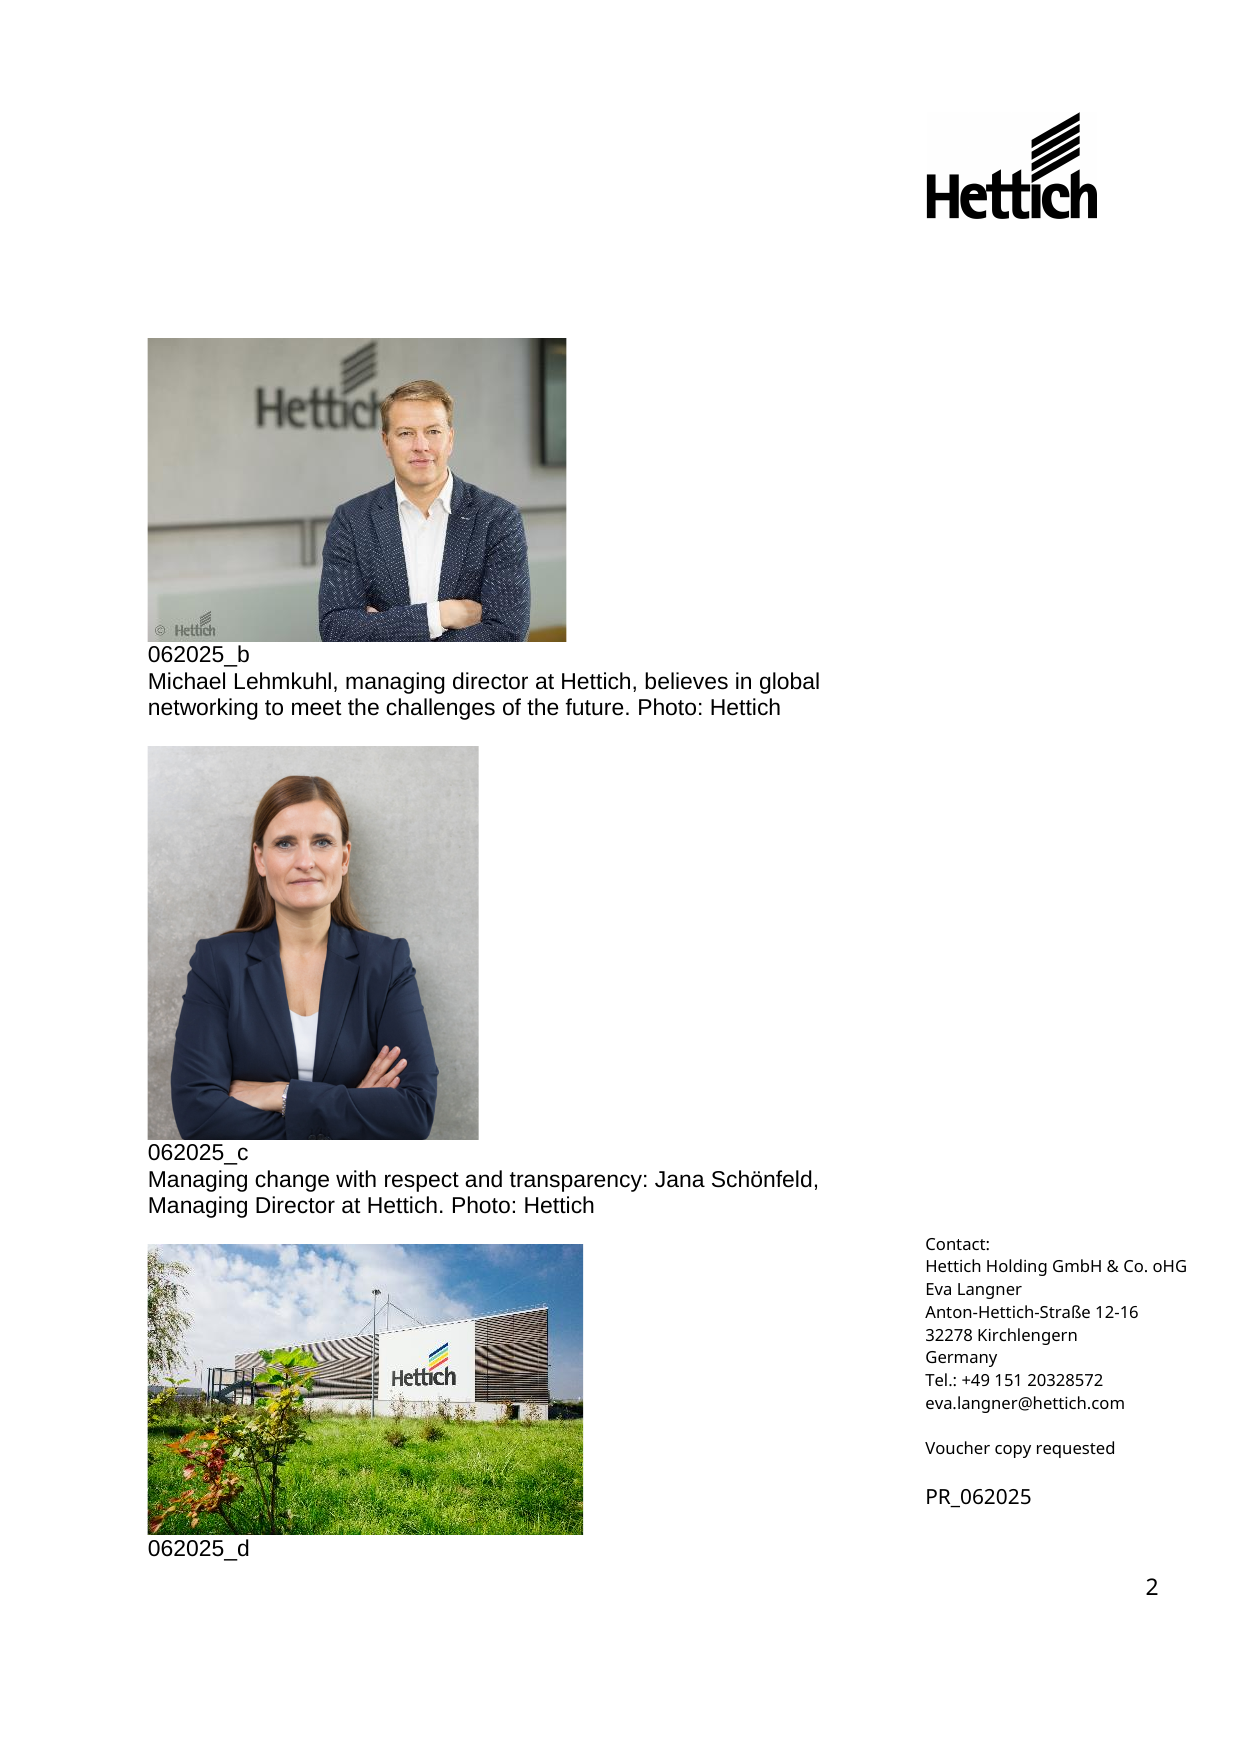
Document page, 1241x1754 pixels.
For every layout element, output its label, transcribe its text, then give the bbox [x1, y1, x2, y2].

picture [926, 112, 1097, 219]
picture [147, 338, 567, 642]
text 062025_b Michael Lehmkuhl, managing director at Hettich, believes in global networking to meet the challenges of the future. Photo: Hettich [148, 641, 886, 720]
picture [147, 746, 479, 1140]
text 062025_c Managing change with respect and transparency: Jana Schönfeld, Managing Director at Hettich. Photo: Hettich [148, 1139, 886, 1218]
text 062025_d [148, 1535, 886, 1561]
picture [147, 1244, 584, 1535]
